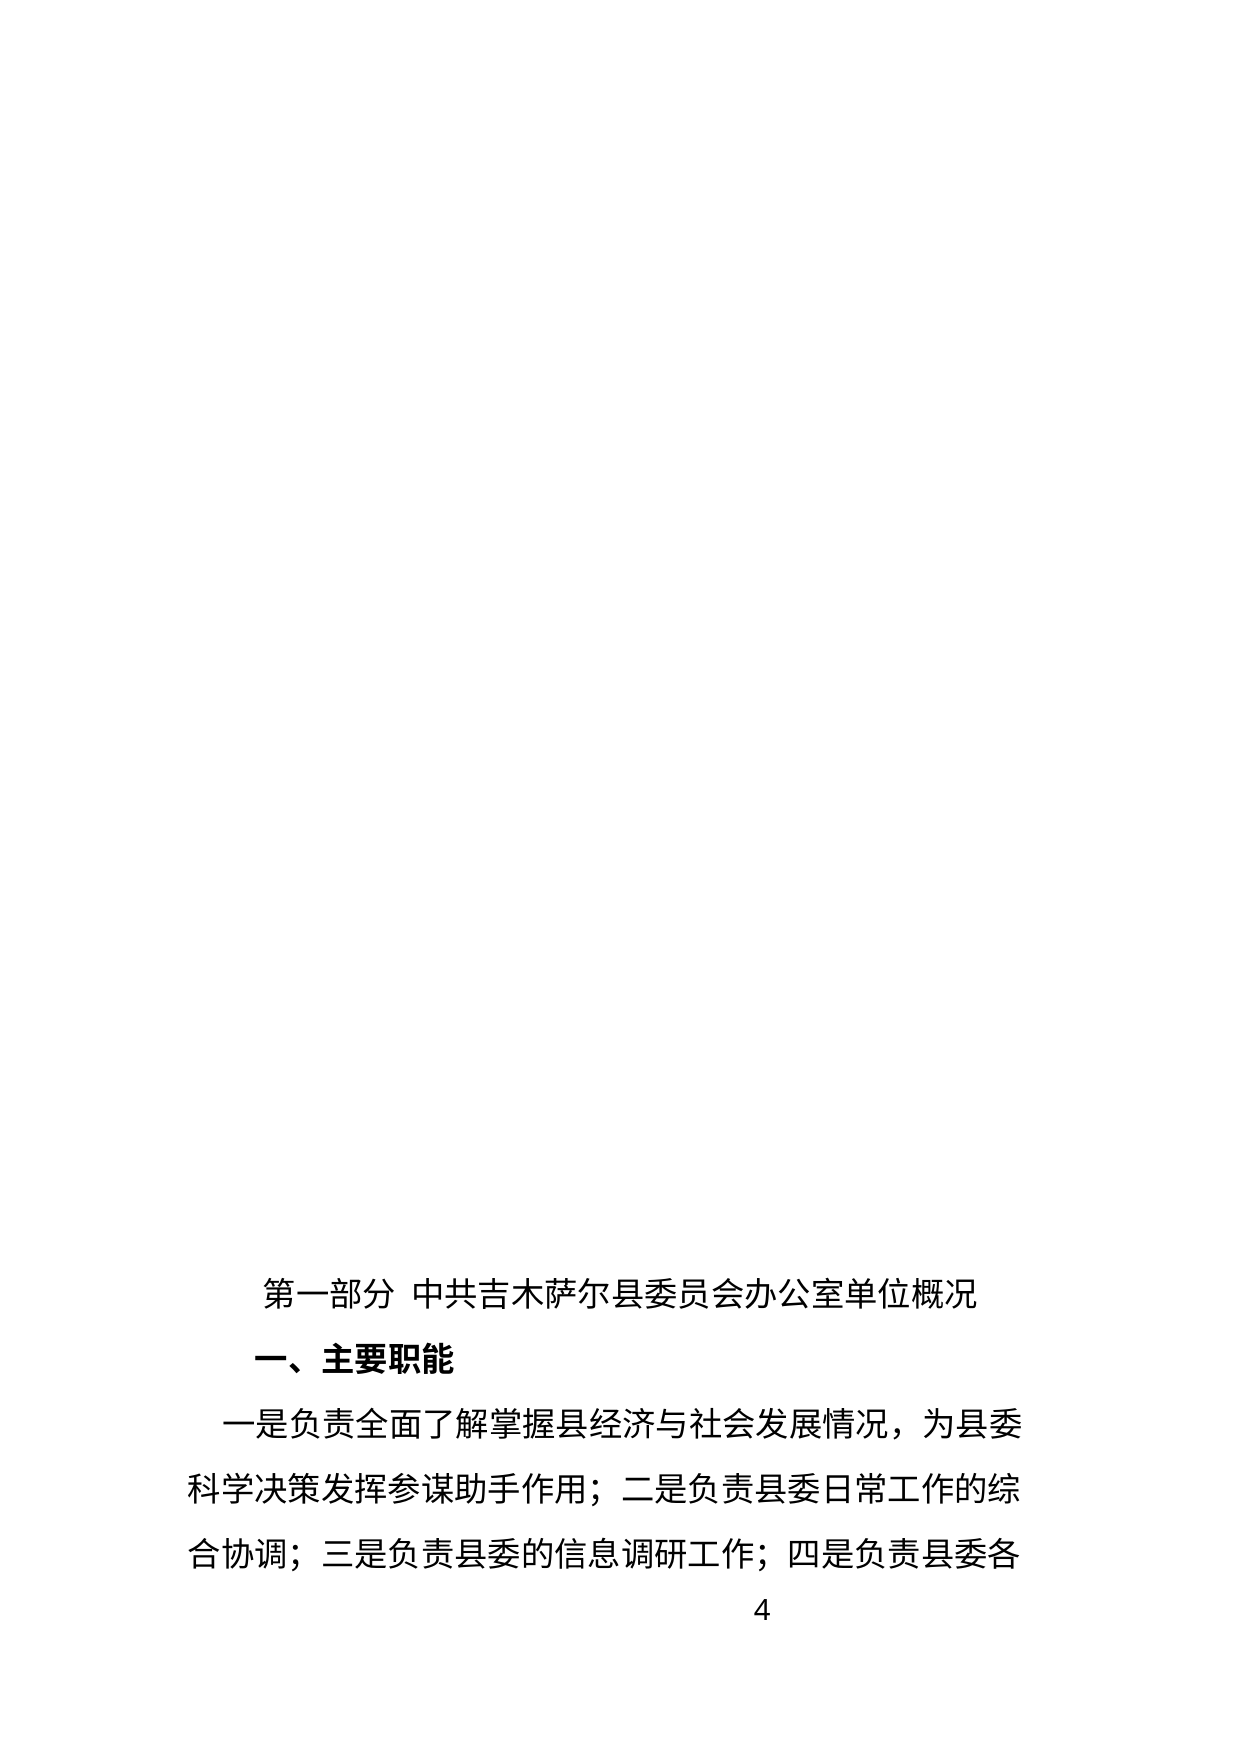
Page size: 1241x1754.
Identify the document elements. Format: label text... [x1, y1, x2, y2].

text 一、主要职能 [187, 1325, 1053, 1390]
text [187, 1390, 1053, 1585]
text 第一部分 中共吉木萨尔县委员会办公室单位概况 [187, 1260, 1053, 1325]
